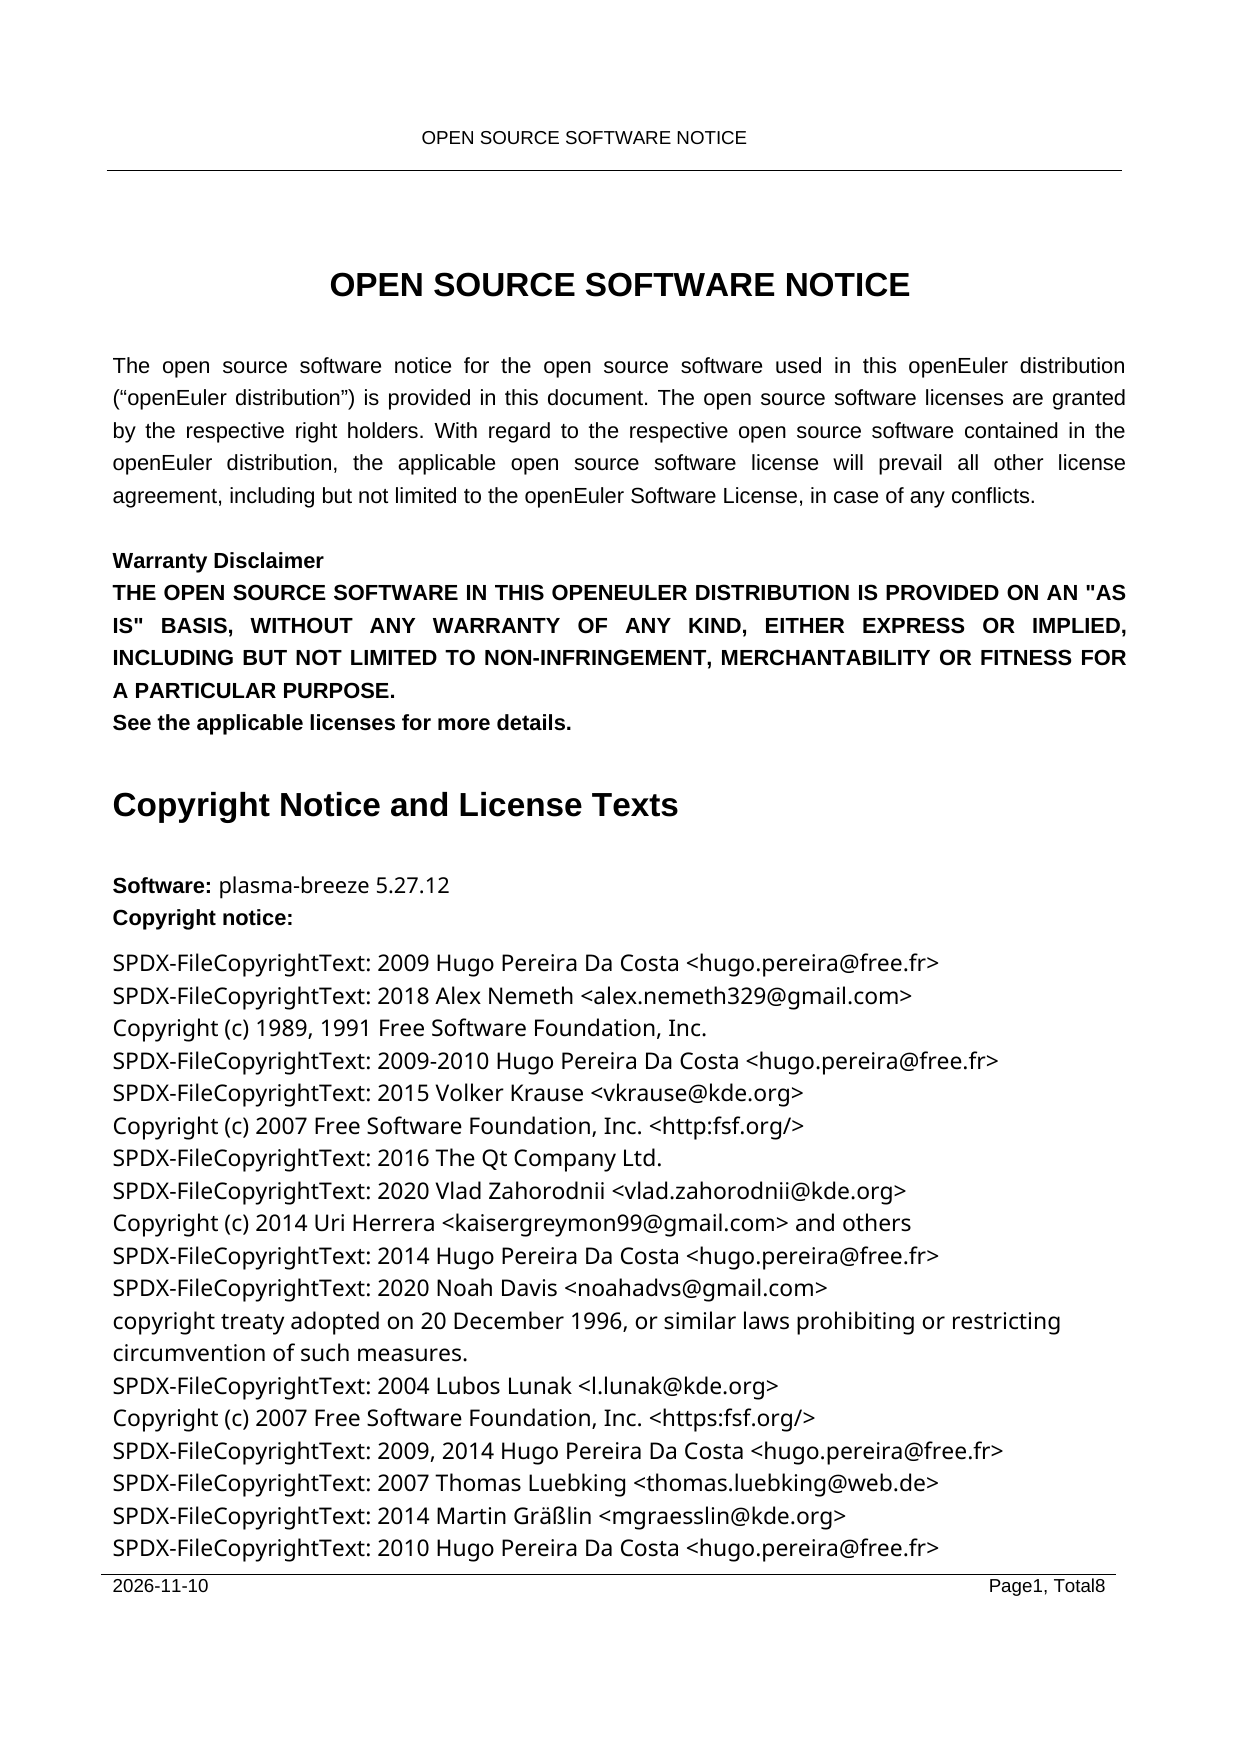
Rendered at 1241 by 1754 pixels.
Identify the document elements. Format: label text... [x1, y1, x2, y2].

text Copyright Notice and License Texts [112, 771, 1128, 836]
text Warranty Disclaimer [112, 544, 1128, 576]
text OPEN SOURCE SOFTWARE NOTICE [112, 251, 1128, 316]
text The open source software notice for the open source software used in this openEuler distribution (“openEuler distribution”) is provided in this document. The open source software licenses are granted by the respective right holders. With regard to the respective open source software contained in the openEuler distribution, the applicable open source software license will prevail all other license agreement, including but not limited to the openEuler Software License, in case of any conflicts. [112, 349, 1128, 511]
text Copyright notice: [112, 901, 1128, 934]
text THE OPEN SOURCE SOFTWARE IN THIS OPENEULER DISTRIBUTION IS PROVIDED ON AN "AS IS" BASIS, WITHOUT ANY WARRANTY OF ANY KIND, EITHER EXPRESS OR IMPLIED, INCLUDING BUT NOT LIMITED TO NON-INFRINGEMENT, MERCHANTABILITY OR FITNESS FOR A PARTICULAR PURPOSE. See the applicable licenses for more details. [112, 576, 1128, 739]
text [112, 947, 1128, 1564]
title Software: plasma-breeze 5.27.12 [112, 869, 1128, 901]
